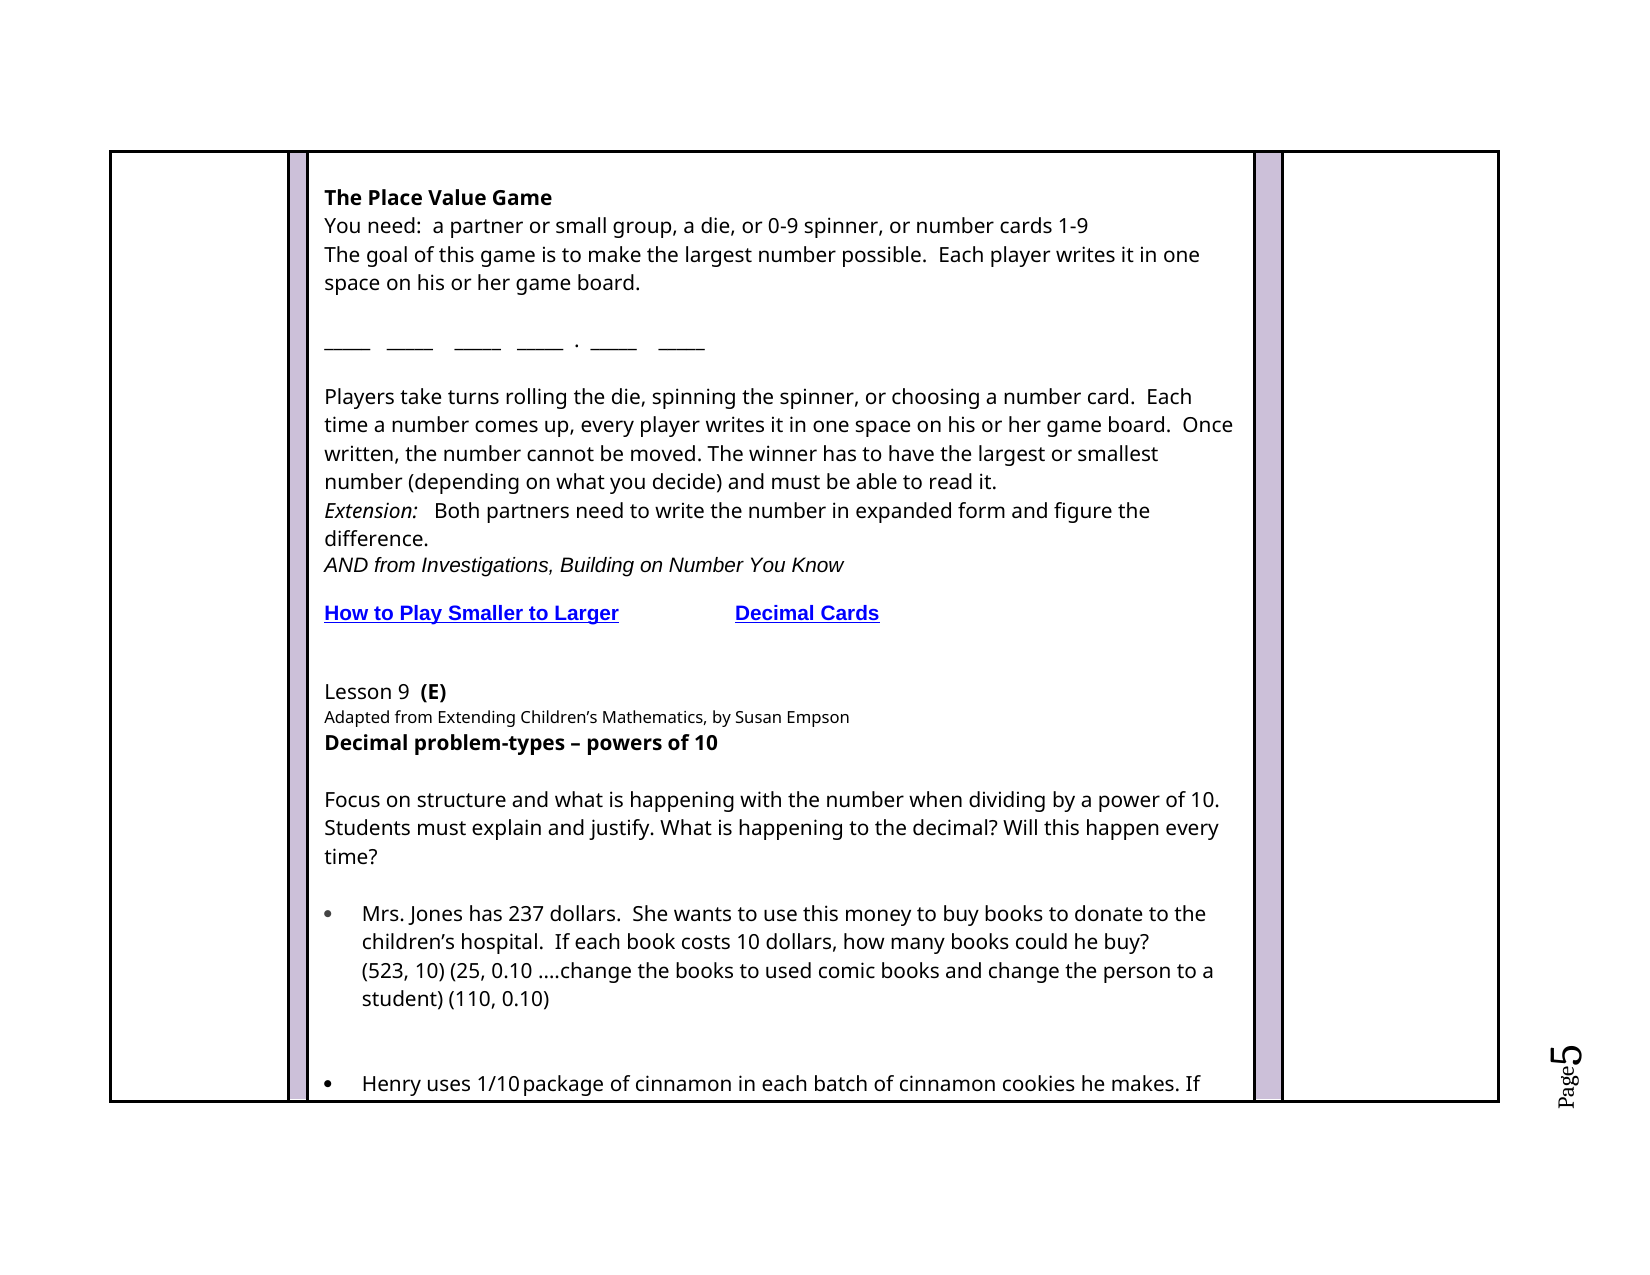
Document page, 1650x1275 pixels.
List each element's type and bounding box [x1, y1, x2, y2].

table_cell [309, 153, 1253, 1099]
table_cell [1284, 153, 1497, 1099]
table_cell [112, 153, 287, 1099]
